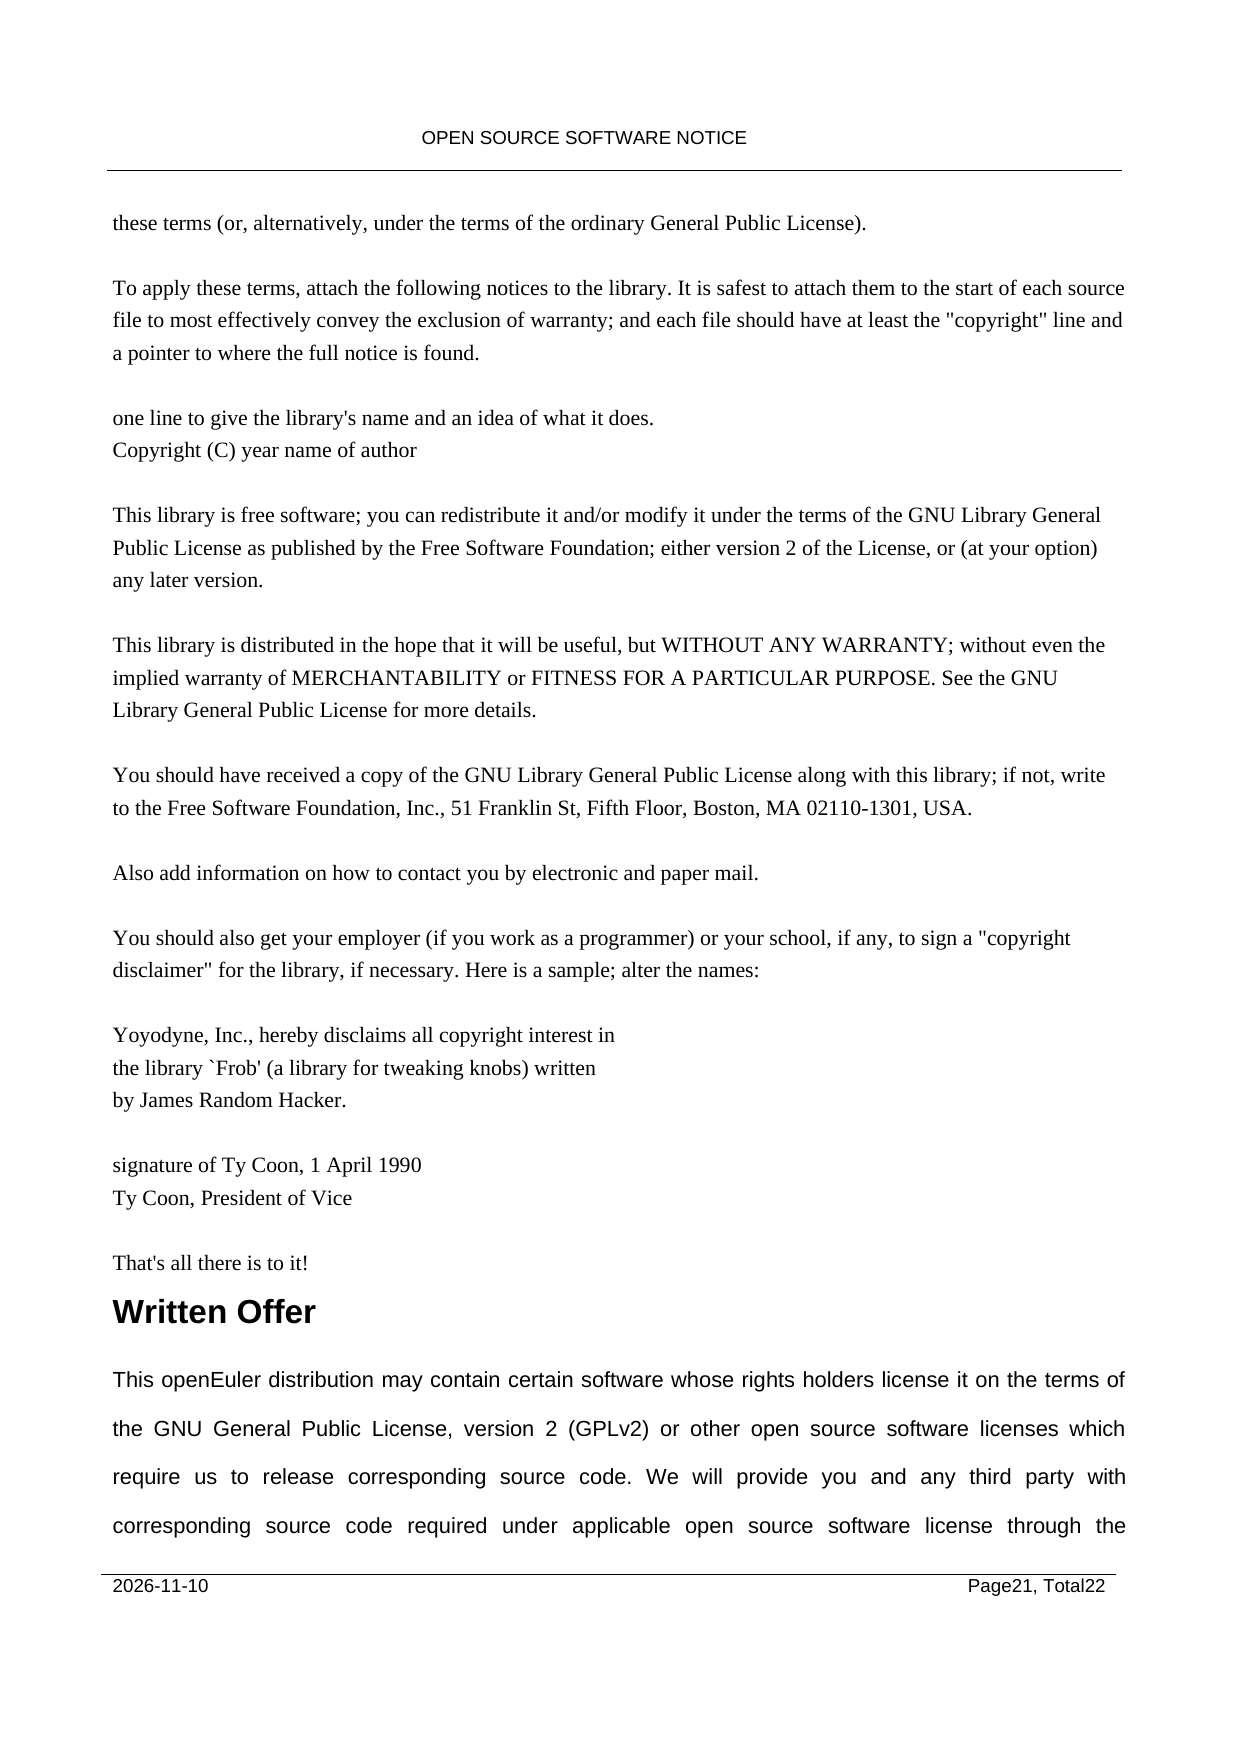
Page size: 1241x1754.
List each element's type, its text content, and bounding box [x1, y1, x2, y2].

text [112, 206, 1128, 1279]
text Written Offer [112, 1279, 1128, 1344]
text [112, 1363, 1128, 1542]
